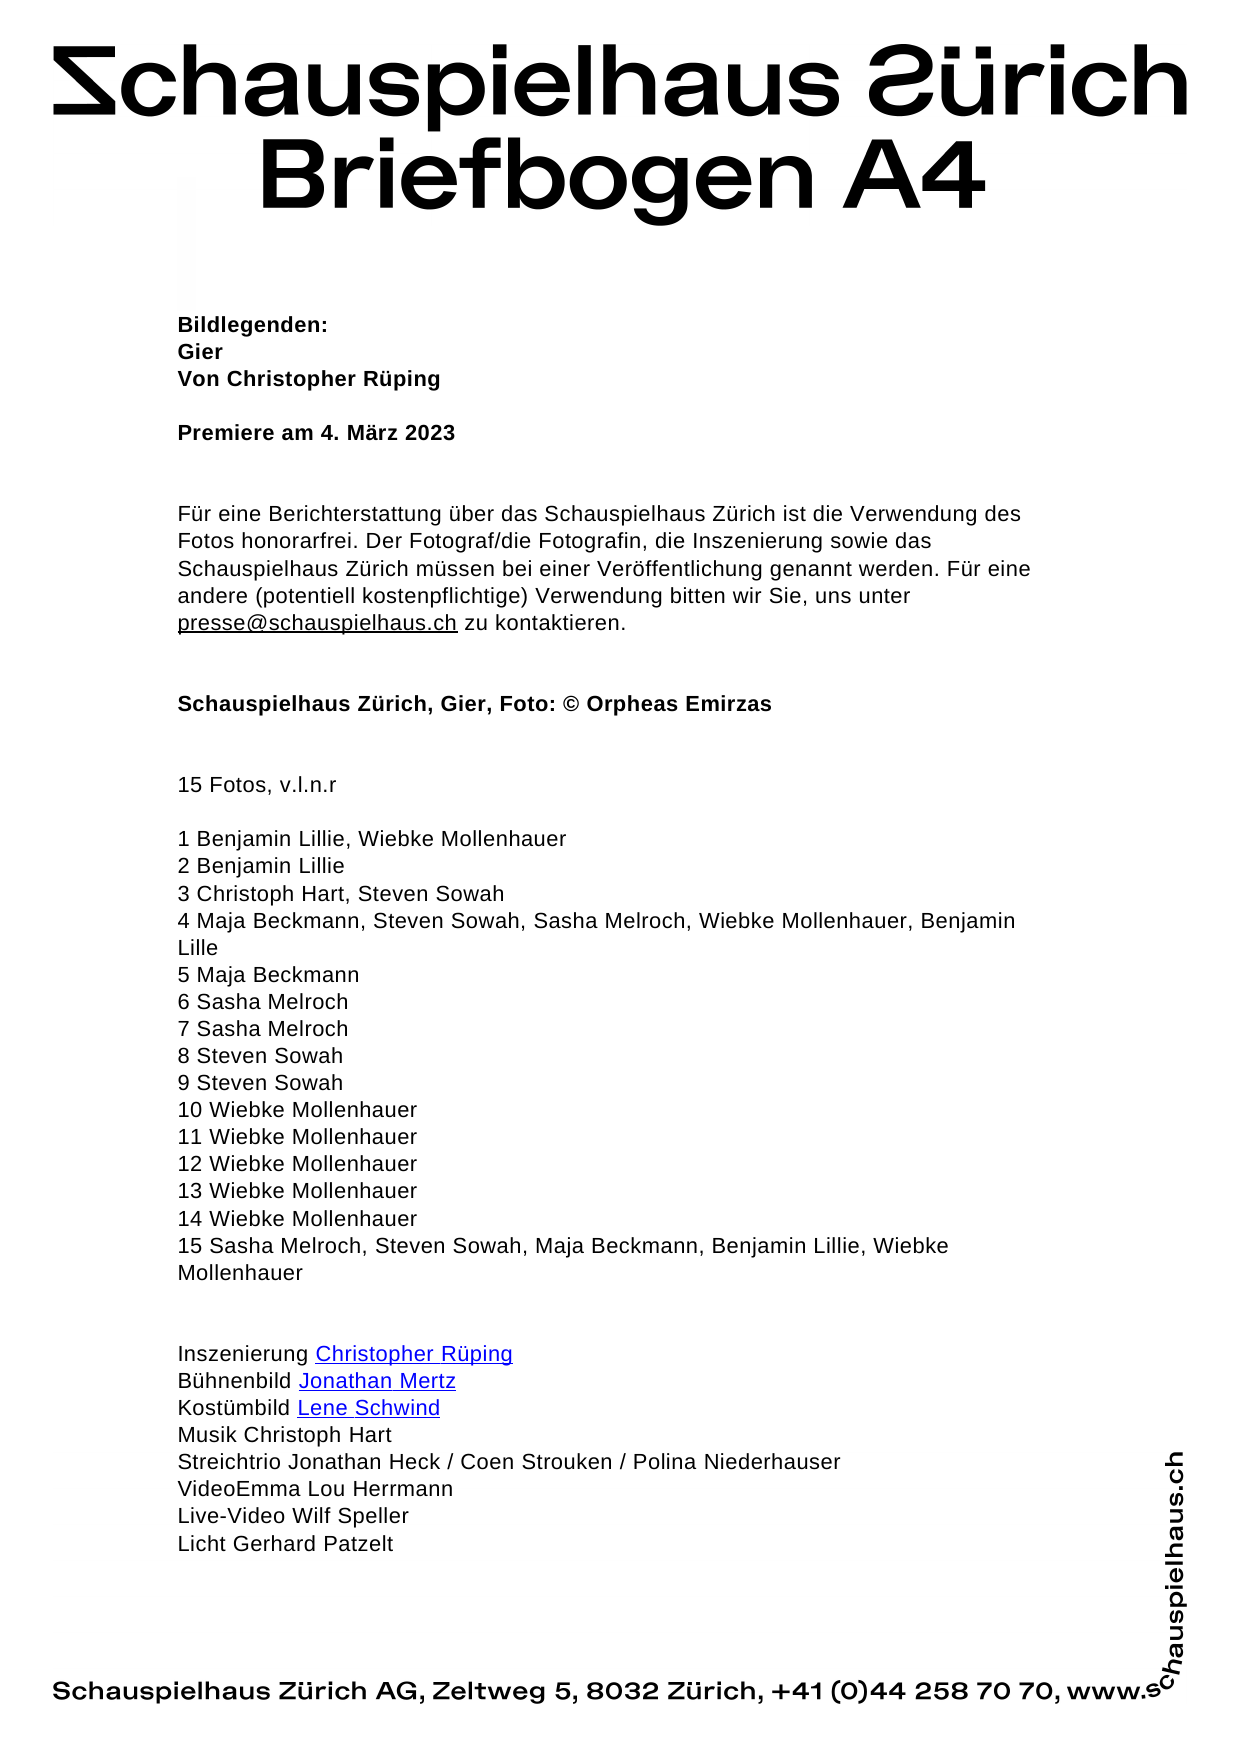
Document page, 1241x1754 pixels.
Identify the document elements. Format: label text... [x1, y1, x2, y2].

text 8 Steven Sowah [177, 1042, 1063, 1069]
text 10 Wiebke Mollenhauer [177, 1096, 1063, 1123]
text 15 Sasha Melroch, Steven Sowah, Maja Beckmann, Benjamin Lillie, Wiebke Mollenhauer [177, 1231, 1063, 1286]
text Licht Gerhard Patzelt [177, 1529, 1063, 1556]
text Für eine Berichterstattung über das Schauspielhaus Zürich ist die Verwendung des Fotos honorarfrei. Der Fotograf/die Fotografin, die Inszenierung sowie das Schauspielhaus Zürich müssen bei einer Veröffentlichung genannt werden. Für eine andere (potentiell kostenpflichtige) Verwendung bitten wir Sie, uns unter presse@schauspielhaus.ch zu kontaktieren. [177, 473, 1063, 636]
text Bildlegenden: [177, 311, 1063, 338]
text 13 Wiebke Mollenhauer [177, 1177, 1063, 1204]
picture [53, 44, 1187, 311]
text 9 Steven Sowah [177, 1069, 1063, 1096]
text 6 Sasha Melroch [177, 988, 1063, 1015]
text Inszenierung Christopher Rüping [177, 1340, 1063, 1367]
text 11 Wiebke Mollenhauer [177, 1123, 1063, 1150]
text 3 Christoph Hart, Steven Sowah [177, 879, 1063, 906]
text 14 Wiebke Mollenhauer [177, 1204, 1063, 1231]
text Von Christopher Rüping Premiere am 4. März 2023 [177, 365, 1063, 446]
text 12 Wiebke Mollenhauer [177, 1150, 1063, 1177]
text 5 Maja Beckmann [177, 961, 1063, 988]
text VideoEmma Lou Herrmann [177, 1475, 1063, 1502]
text Bühnenbild Jonathan Mertz [177, 1367, 1063, 1394]
picture [53, 1452, 1187, 1704]
text Gier [177, 338, 1063, 365]
text 4 Maja Beckmann, Steven Sowah, Sasha Melroch, Wiebke Mollenhauer, Benjamin Lille [177, 906, 1063, 961]
text 1 Benjamin Lillie, Wiebke Mollenhauer [177, 825, 1063, 852]
text Streichtrio Jonathan Heck / Coen Strouken / Polina Niederhauser [177, 1448, 1063, 1475]
text Schauspielhaus Zürich, Gier, Foto: © Orpheas Emirzas [177, 690, 1063, 744]
text 7 Sasha Melroch [177, 1015, 1063, 1042]
text 2 Benjamin Lillie [177, 852, 1063, 879]
text Live-Video Wilf Speller [177, 1502, 1063, 1529]
text Kostümbild Lene Schwind [177, 1394, 1063, 1421]
text Musik Christoph Hart [177, 1421, 1063, 1448]
text 15 Fotos, v.l.n.r [177, 744, 1063, 798]
